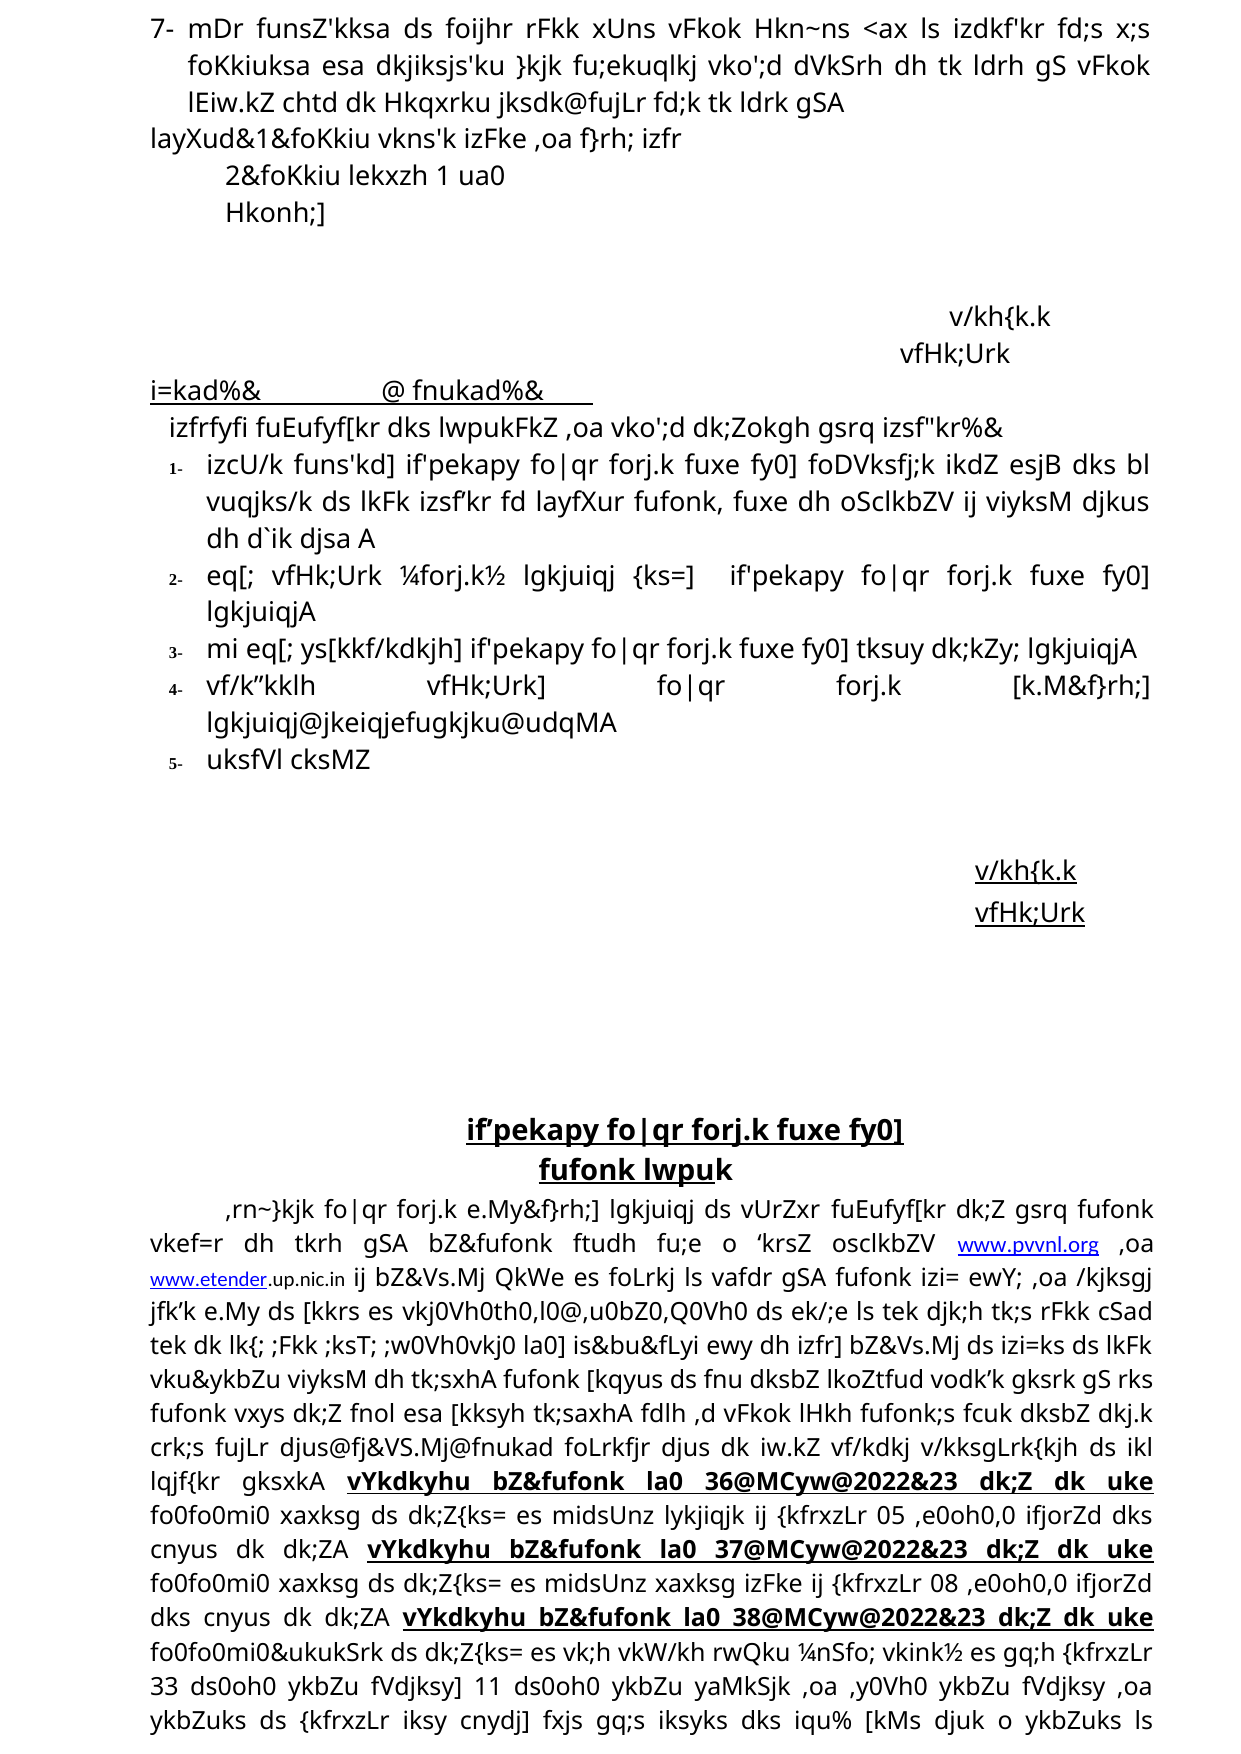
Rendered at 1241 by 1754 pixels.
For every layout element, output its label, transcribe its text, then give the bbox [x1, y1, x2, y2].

text layXud&1&foKkiu vkns'k izFke ,oa f}rh; izfr [150, 120, 1152, 157]
text v/kh{k.k vfHk;Urk [900, 298, 1152, 372]
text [150, 1191, 1154, 1736]
text izfrfyfi fuEufyf[kr dks lwpukFkZ ,oa vko';d dk;Zokgh gsrq izsf"kr%& [169, 408, 1152, 445]
list izcU/k funs'kd] if'pekapy fo|qr forj.k fuxe fy0] foDVksfj;k ikdZ esjB dks bl vuqjks/k ds lkFk izsf’kr fd layfXur fufonk, fuxe dh oSclkbZV ij viyksM djkus dh d`ik djsa A [169, 445, 1152, 556]
list mi eq[; ys[kkf/kdkjh] if'pekapy fo|qr forj.k fuxe fy0] tksuy dk;kZy; lgkjuiqjA [169, 630, 1152, 667]
text 2&foKkiu lekxzh 1 ua0 Hkonh;] [225, 157, 1152, 231]
list eq[; vfHk;Urk ¼forj.k½ lgkjuiqj {ks=] if'pekapy fo|qr forj.k fuxe fy0] lgkjuiqjA [169, 556, 1152, 630]
list uksfVl cksMZ [169, 740, 1152, 777]
text fufonk lwpuk [150, 1149, 1152, 1188]
list mDr funsZ'kksa ds foijhr rFkk xUns vFkok Hkn~ns <ax ls izdkf'kr fd;s x;s foKkiuksa esa dkjiksjs'ku }kjk fu;ekuqlkj vko';d dVkSrh dh tk ldrh gS vFkok lEiw.kZ chtd dk Hkqxrku jksdk@fujLr fd;k tk ldrk gSA [150, 9, 1152, 120]
text if’pekapy fo|qr forj.k fuxe fy0] [450, 1109, 1152, 1149]
text v/kh{k.k vfHk;Urk [975, 851, 1152, 930]
text i=kad%& @ fnukad%& [150, 372, 1152, 408]
list vf/k”kklh vfHk;Urk] fo|qr forj.k [k.M&f}rh;] lgkjuiqj@jkeiqjefugkjku@udqMA [169, 667, 1152, 740]
